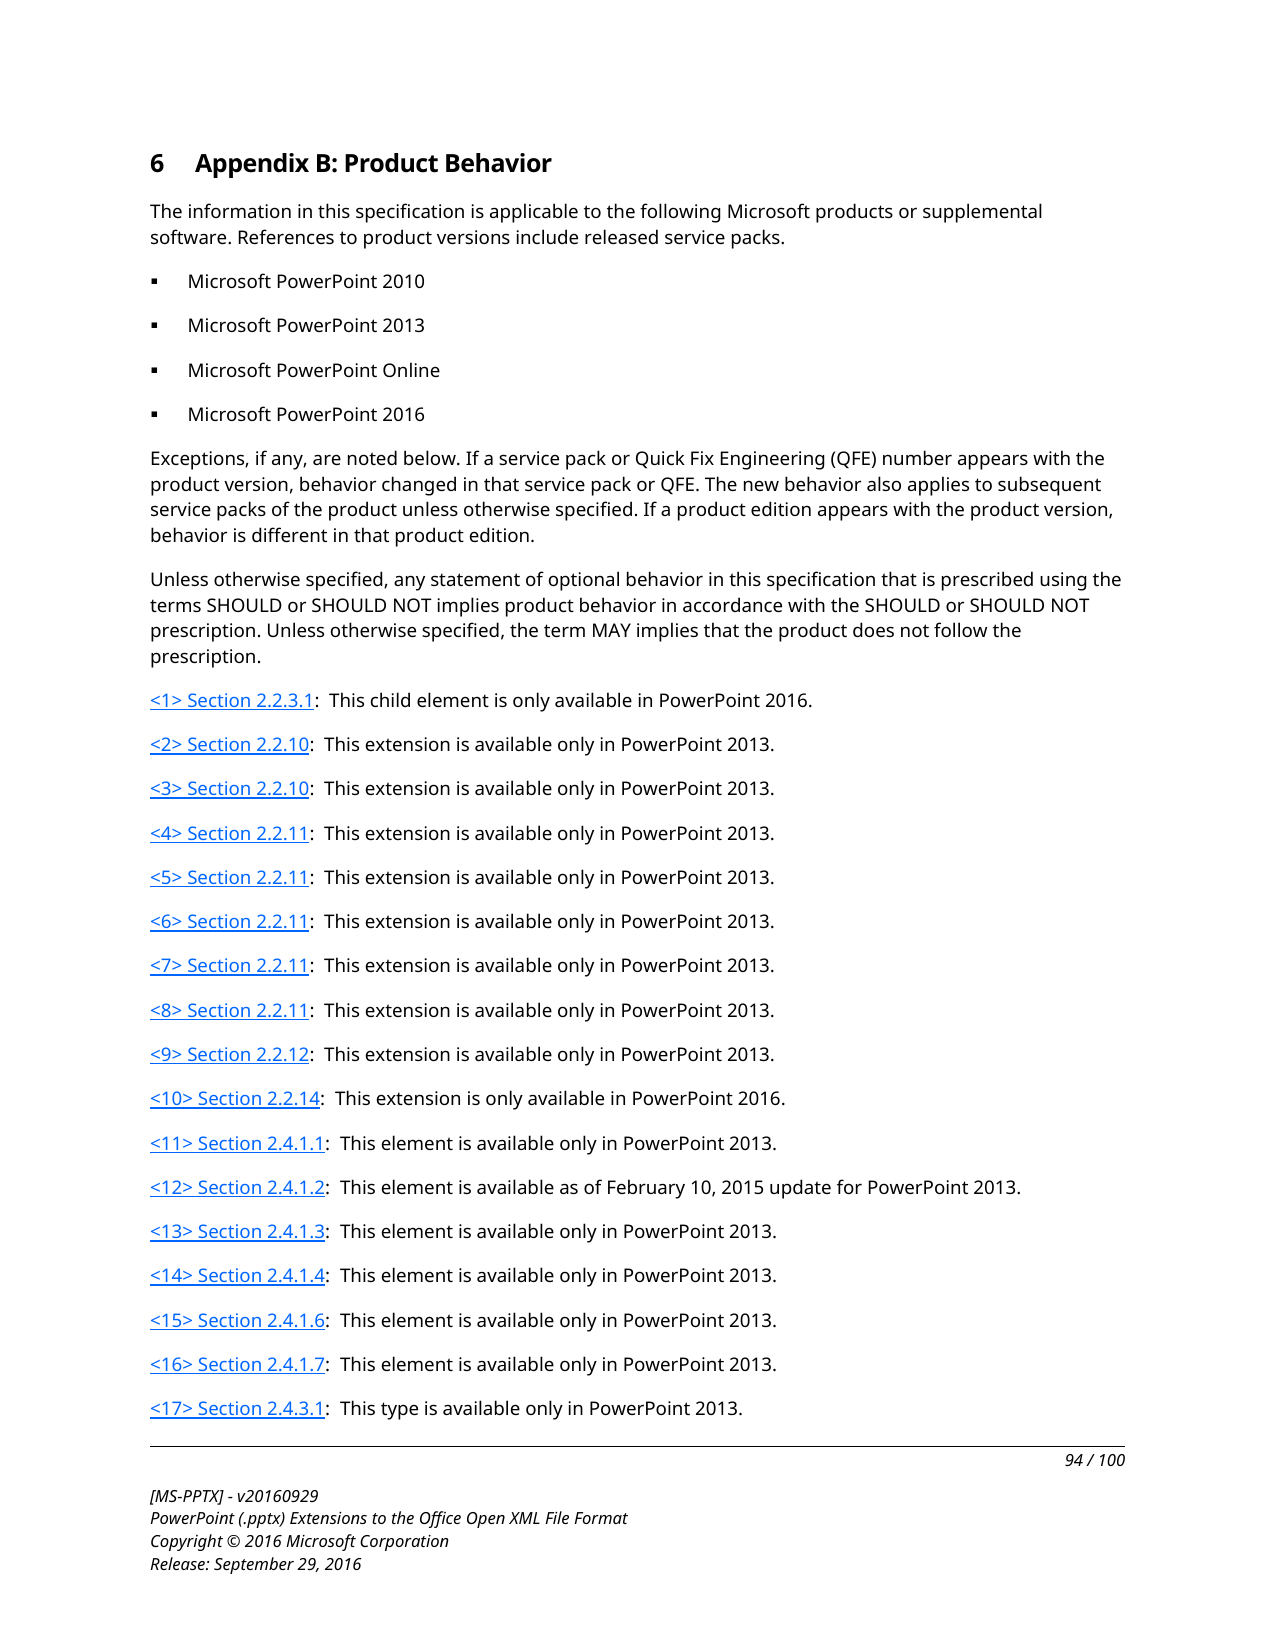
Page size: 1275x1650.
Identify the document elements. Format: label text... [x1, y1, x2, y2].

text <8> Section 2.2.11: This extension is available only in PowerPoint 2013. [150, 997, 1125, 1023]
list Microsoft PowerPoint 2013 [150, 313, 1125, 338]
list Microsoft PowerPoint 2010 [150, 268, 1125, 294]
text <17> Section 2.4.3.1: This type is available only in PowerPoint 2013. [150, 1396, 1125, 1421]
text <15> Section 2.4.1.6: This element is available only in PowerPoint 2013. [150, 1307, 1125, 1332]
list Microsoft PowerPoint 2016 [150, 401, 1125, 427]
text <4> Section 2.2.11: This extension is available only in PowerPoint 2013. [150, 820, 1125, 846]
text Unless otherwise specified, any statement of optional behavior in this specification that is prescribed using the terms SHOULD or SHOULD NOT implies product behavior in accordance with the SHOULD or SHOULD NOT prescription. Unless otherwise specified, the term MAY implies that the product does not follow the prescription. [150, 566, 1125, 668]
text <13> Section 2.4.1.3: This element is available only in PowerPoint 2013. [150, 1218, 1125, 1244]
text <2> Section 2.2.10: This extension is available only in PowerPoint 2013. [150, 731, 1125, 757]
text The information in this specification is applicable to the following Microsoft products or supplemental software. References to product versions include released service packs. [150, 199, 1125, 250]
text <6> Section 2.2.11: This extension is available only in PowerPoint 2013. [150, 908, 1125, 934]
text <14> Section 2.4.1.4: This element is available only in PowerPoint 2013. [150, 1263, 1125, 1288]
subtitle Appendix B: Product Behavior [150, 146, 1125, 180]
list Microsoft PowerPoint Online [150, 357, 1125, 382]
text <10> Section 2.2.14: This extension is only available in PowerPoint 2016. [150, 1086, 1125, 1111]
text <1> Section 2.2.3.1: This child element is only available in PowerPoint 2016. [150, 687, 1125, 713]
text <3> Section 2.2.10: This extension is available only in PowerPoint 2013. [150, 776, 1125, 801]
text <16> Section 2.4.1.7: This element is available only in PowerPoint 2013. [150, 1351, 1125, 1377]
text <9> Section 2.2.12: This extension is available only in PowerPoint 2013. [150, 1041, 1125, 1067]
text <12> Section 2.4.1.2: This element is available as of February 10, 2015 update for PowerPoint 2013. [150, 1174, 1125, 1200]
text <11> Section 2.4.1.1: This element is available only in PowerPoint 2013. [150, 1130, 1125, 1155]
text Exceptions, if any, are noted below. If a service pack or Quick Fix Engineering (QFE) number appears with the product version, behavior changed in that service pack or QFE. The new behavior also applies to subsequent service packs of the product unless otherwise specified. If a product edition appears with the product version, behavior is different in that product edition. [150, 446, 1125, 548]
text <5> Section 2.2.11: This extension is available only in PowerPoint 2013. [150, 864, 1125, 890]
text <7> Section 2.2.11: This extension is available only in PowerPoint 2013. [150, 953, 1125, 978]
